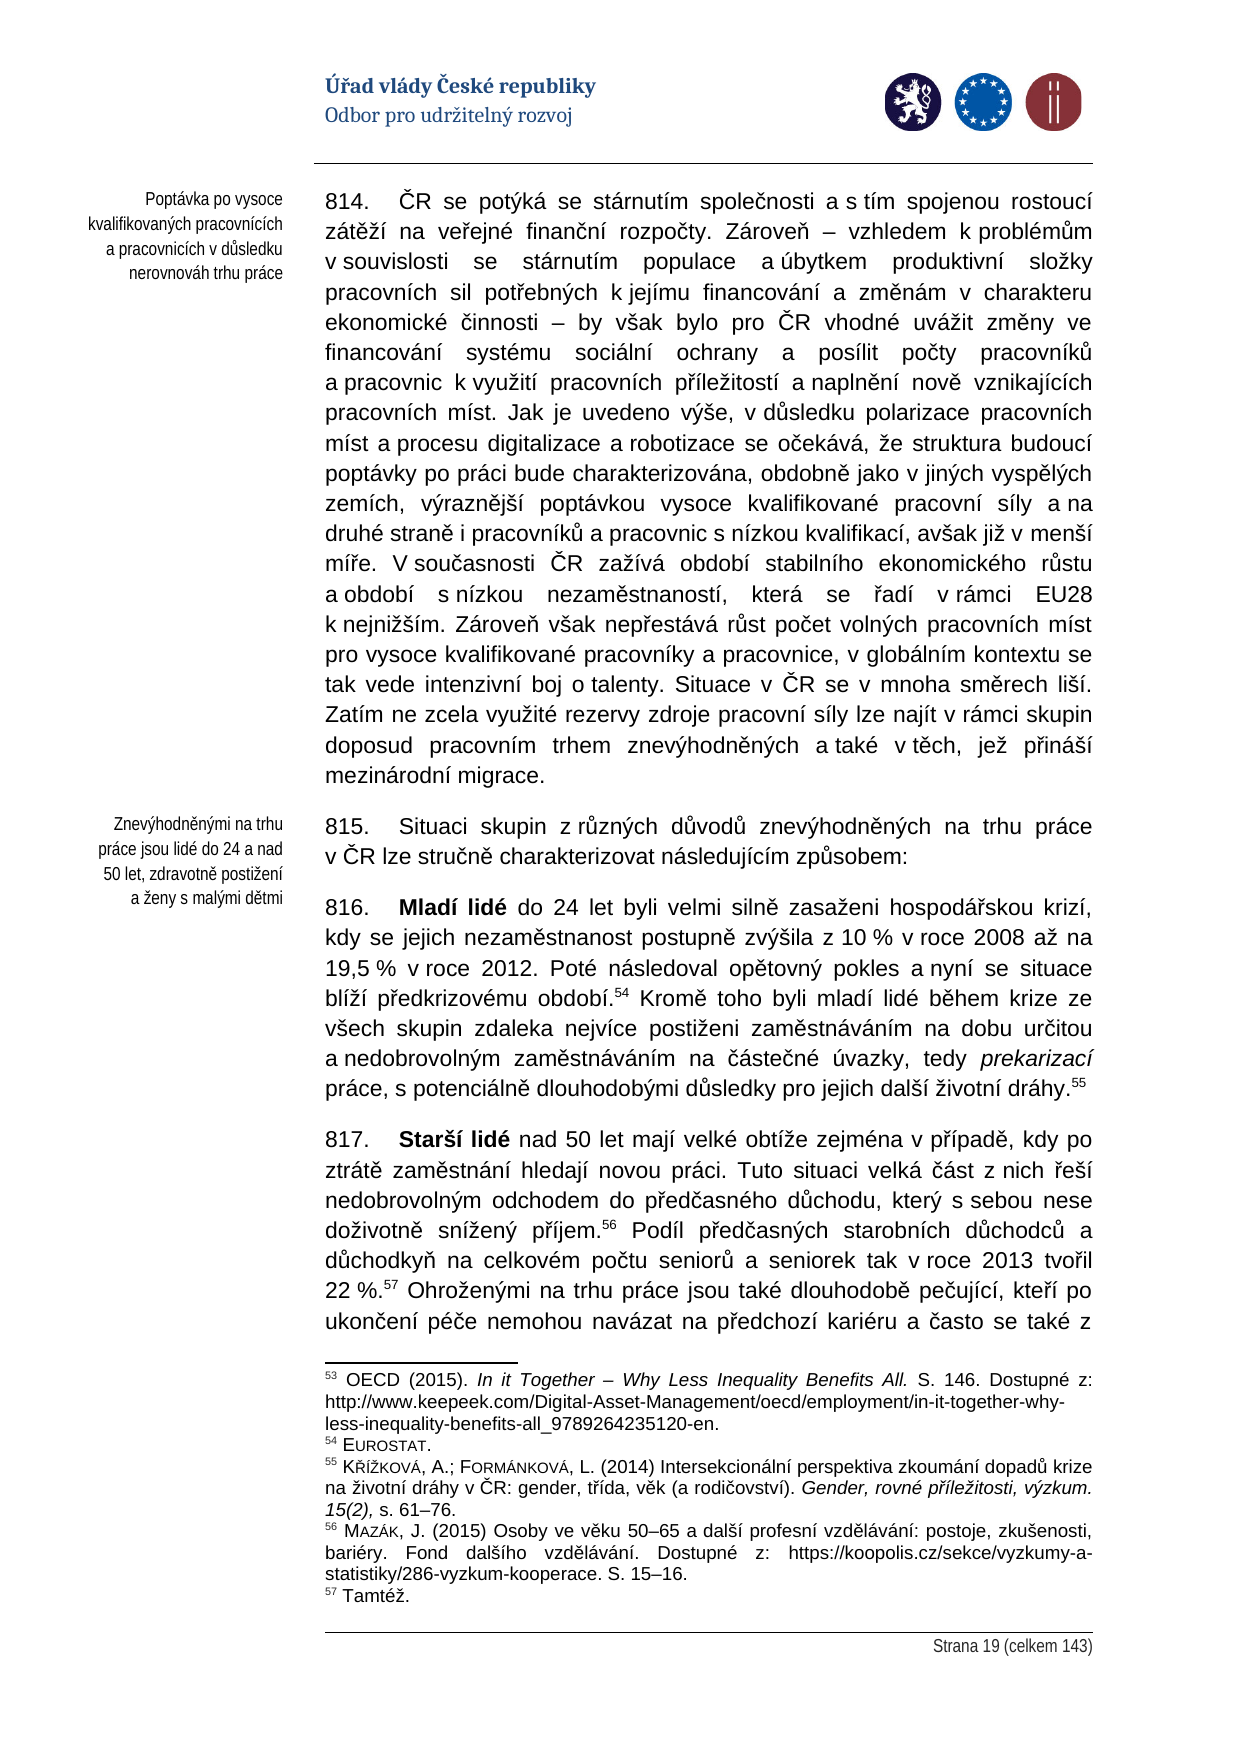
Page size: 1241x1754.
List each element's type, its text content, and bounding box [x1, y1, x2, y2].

text ČR se potýká se stárnutím společnosti a s tím spojenou rostoucí zátěží na veřejné finanční rozpočty. Zároveň – vzhledem k problémům v souvislosti se stárnutím populace a úbytkem produktivní složky pracovních sil potřebných k jejímu financování a změnám v charakteru ekonomické činnosti – by však bylo pro ČR vhodné uvážit změny ve financování systému sociální ochrany a posílit počty pracovníků a pracovnic k využití pracovních příležitostí a naplnění nově vznikajících pracovních míst. Jak je uvedeno výše, v důsledku polarizace pracovních míst a procesu digitalizace a robotizace se očekává, že struktura budoucí poptávky po práci bude charakterizována, obdobně jako v jiných vyspělých zemích, výraznější poptávkou vysoce kvalifikované pracovní síly a na druhé straně i pracovníků a pracovnic s nízkou kvalifikací, avšak již v menší míře. V současnosti ČR zažívá období stabilního ekonomického růstu a období s nízkou nezaměstnaností, která se řadí v rámci EU28 k nejnižším. Zároveň však nepřestává růst počet volných pracovních míst pro vysoce kvalifikované pracovníky a pracovnice, v globálním kontextu se tak vede intenzivní boj o talenty. Situace v ČR se v mnoha směrech liší. Zatím ne zcela využité rezervy zdroje pracovní síly lze najít v rámci skupin doposud pracovním trhem znevýhodněných a také v těch, jež přináší mezinárodní migrace. [325, 188, 1093, 788]
picture [885, 73, 1082, 131]
text Znevýhodněnými na trhu práce jsou lidé do 24 a nad 50 let, zdravotně postižení a ženy s malými dětmi [82, 813, 283, 909]
text Mladí lidé do 24 let byli velmi silně zasaženi hospodářskou krizí, kdy se jejich nezaměstnanost postupně zvýšila z 10 % v roce 2008 až na 19,5 % v roce 2012. Poté následoval opětovný pokles a nyní se situace blíží předkrizovému období. Kromě toho byli mladí lidé během krize ze všech skupin zdaleka nejvíce postiženi zaměstnáváním na dobu určitou a nedobrovolným zaměstnáváním na částečné úvazky, tedy prekarizací práce, s potenciálně dlouhodobými důsledky pro jejich další životní dráhy. [325, 894, 1093, 1102]
text Situaci skupin z různých důvodů znevýhodněných na trhu práce v ČR lze stručně charakterizovat následujícím způsobem: [325, 813, 1093, 869]
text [325, 1126, 1093, 1334]
text Poptávka po vysoce kvalifikovaných pracovnících a pracovnicích v důsledku nerovnováh trhu práce [82, 188, 283, 284]
